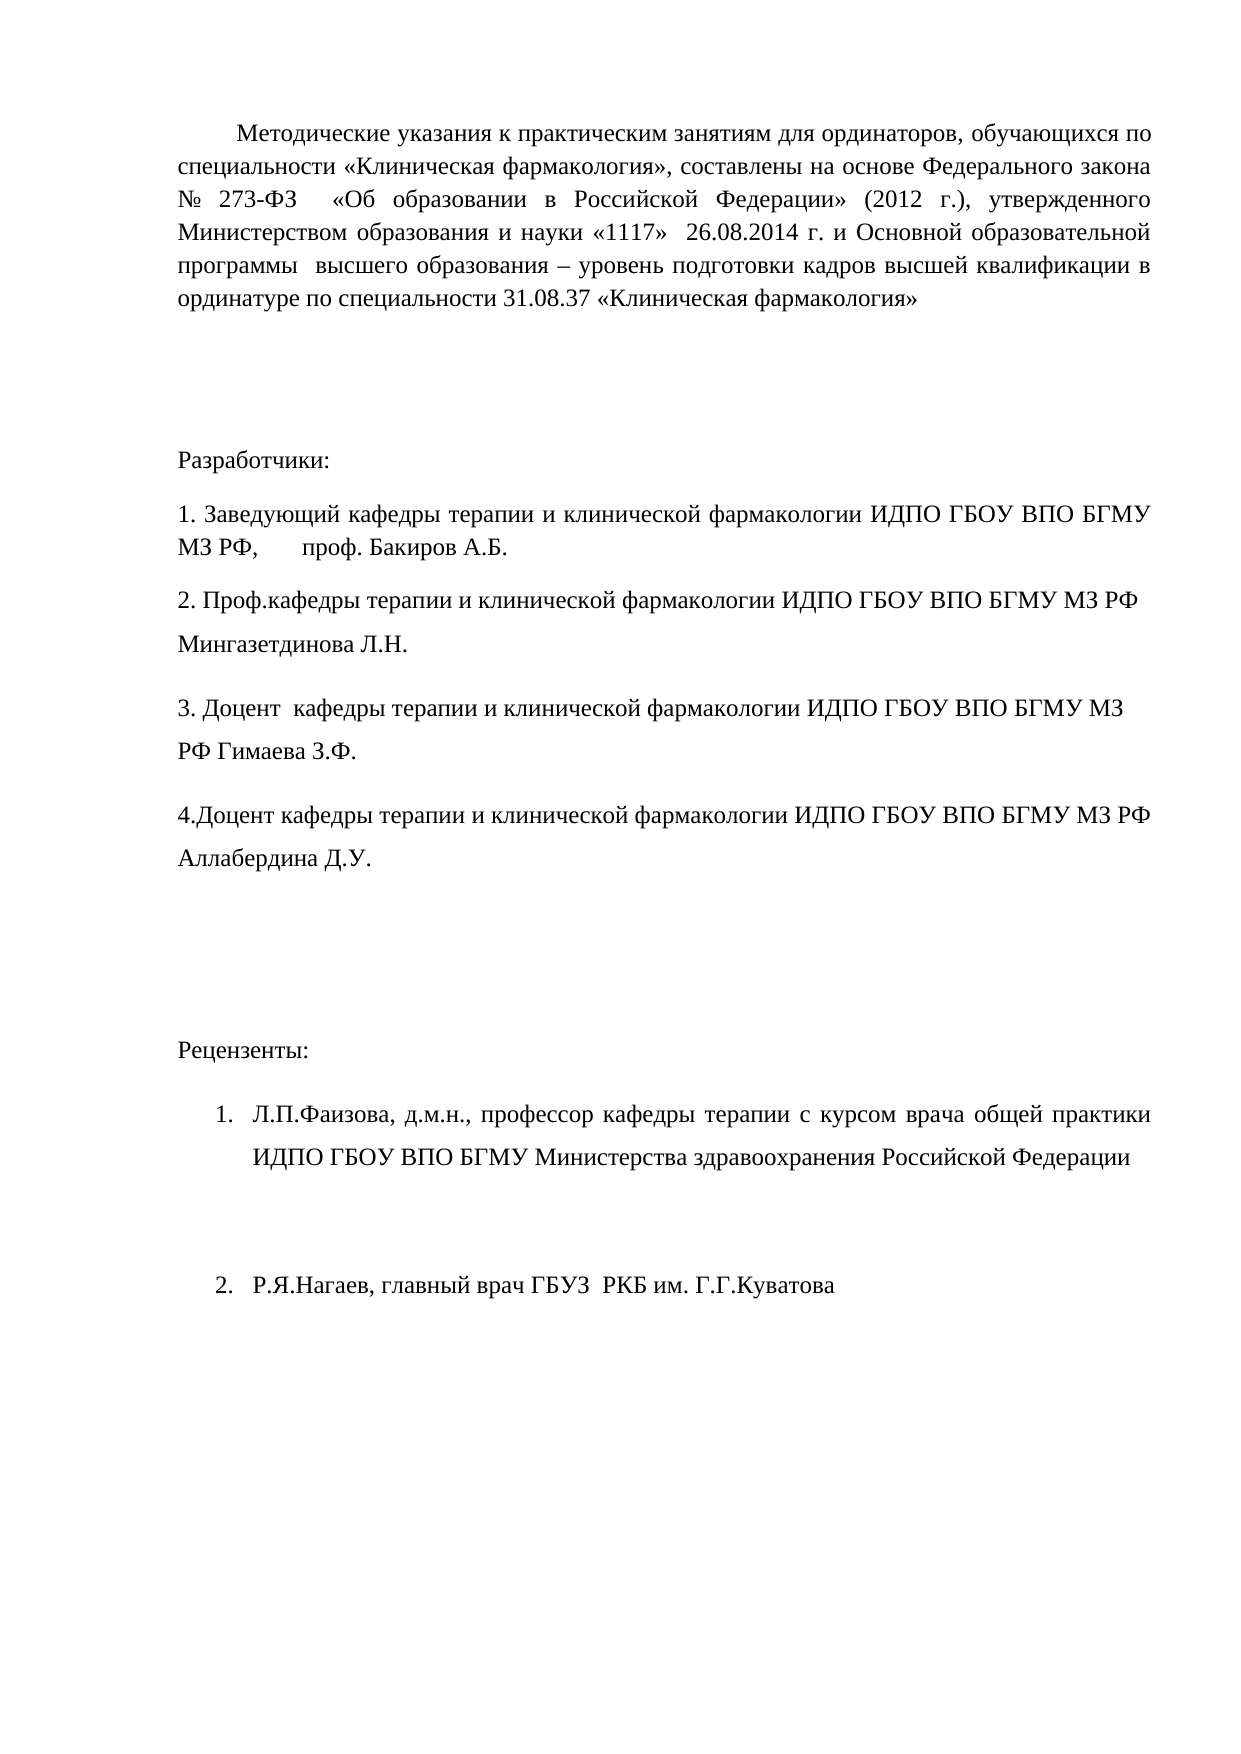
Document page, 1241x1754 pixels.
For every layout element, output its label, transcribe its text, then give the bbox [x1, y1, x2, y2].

text Рецензенты: [177, 1035, 1152, 1063]
text 2. Проф.кафедры терапии и клинической фармакологии ИДПО ГБОУ ВПО БГМУ МЗ РФ Мингазетдинова Л.Н. [177, 586, 1152, 657]
text 4.Доцент кафедры терапии и клинической фармакологии ИДПО ГБОУ ВПО БГМУ МЗ РФ Аллабердина Д.У. [177, 800, 1152, 872]
text 1. Заведующий кафедры терапии и клинической фармакологии ИДПО ГБОУ ВПО БГМУ МЗ РФ, проф. Бакиров А.Б. [177, 499, 1152, 560]
list Л.П.Фаизова, д.м.н., профессор кафедры терапии с курсом врача общей практики ИДПО ГБОУ ВПО БГМУ Министерства здравоохранения Российской Федерации [215, 1099, 1152, 1171]
text Разработчики: [177, 445, 1152, 473]
text Методические указания к практическим занятиям для ординаторов, обучающихся по специальности «Клиническая фармакология», составлены на основе Федерального закона № 273-ФЗ «Об образовании в Российской Федерации» (.), утвержденного Министерством образования и науки «1117» 26.08.2014 г. и Основной образовательной программы высшего образования – уровень подготовки кадров высшей квалификации в ординатуре по специальности 31.08.37 «Клиническая фармакология» [177, 118, 1152, 312]
list Р.Я.Нагаев, главный врач ГБУЗ РКБ им. Г.Г.Куватова [215, 1270, 1152, 1298]
text 3. Доцент кафедры терапии и клинической фармакологии ИДПО ГБОУ ВПО БГМУ МЗ РФ Гимаева З.Ф. [177, 693, 1152, 764]
